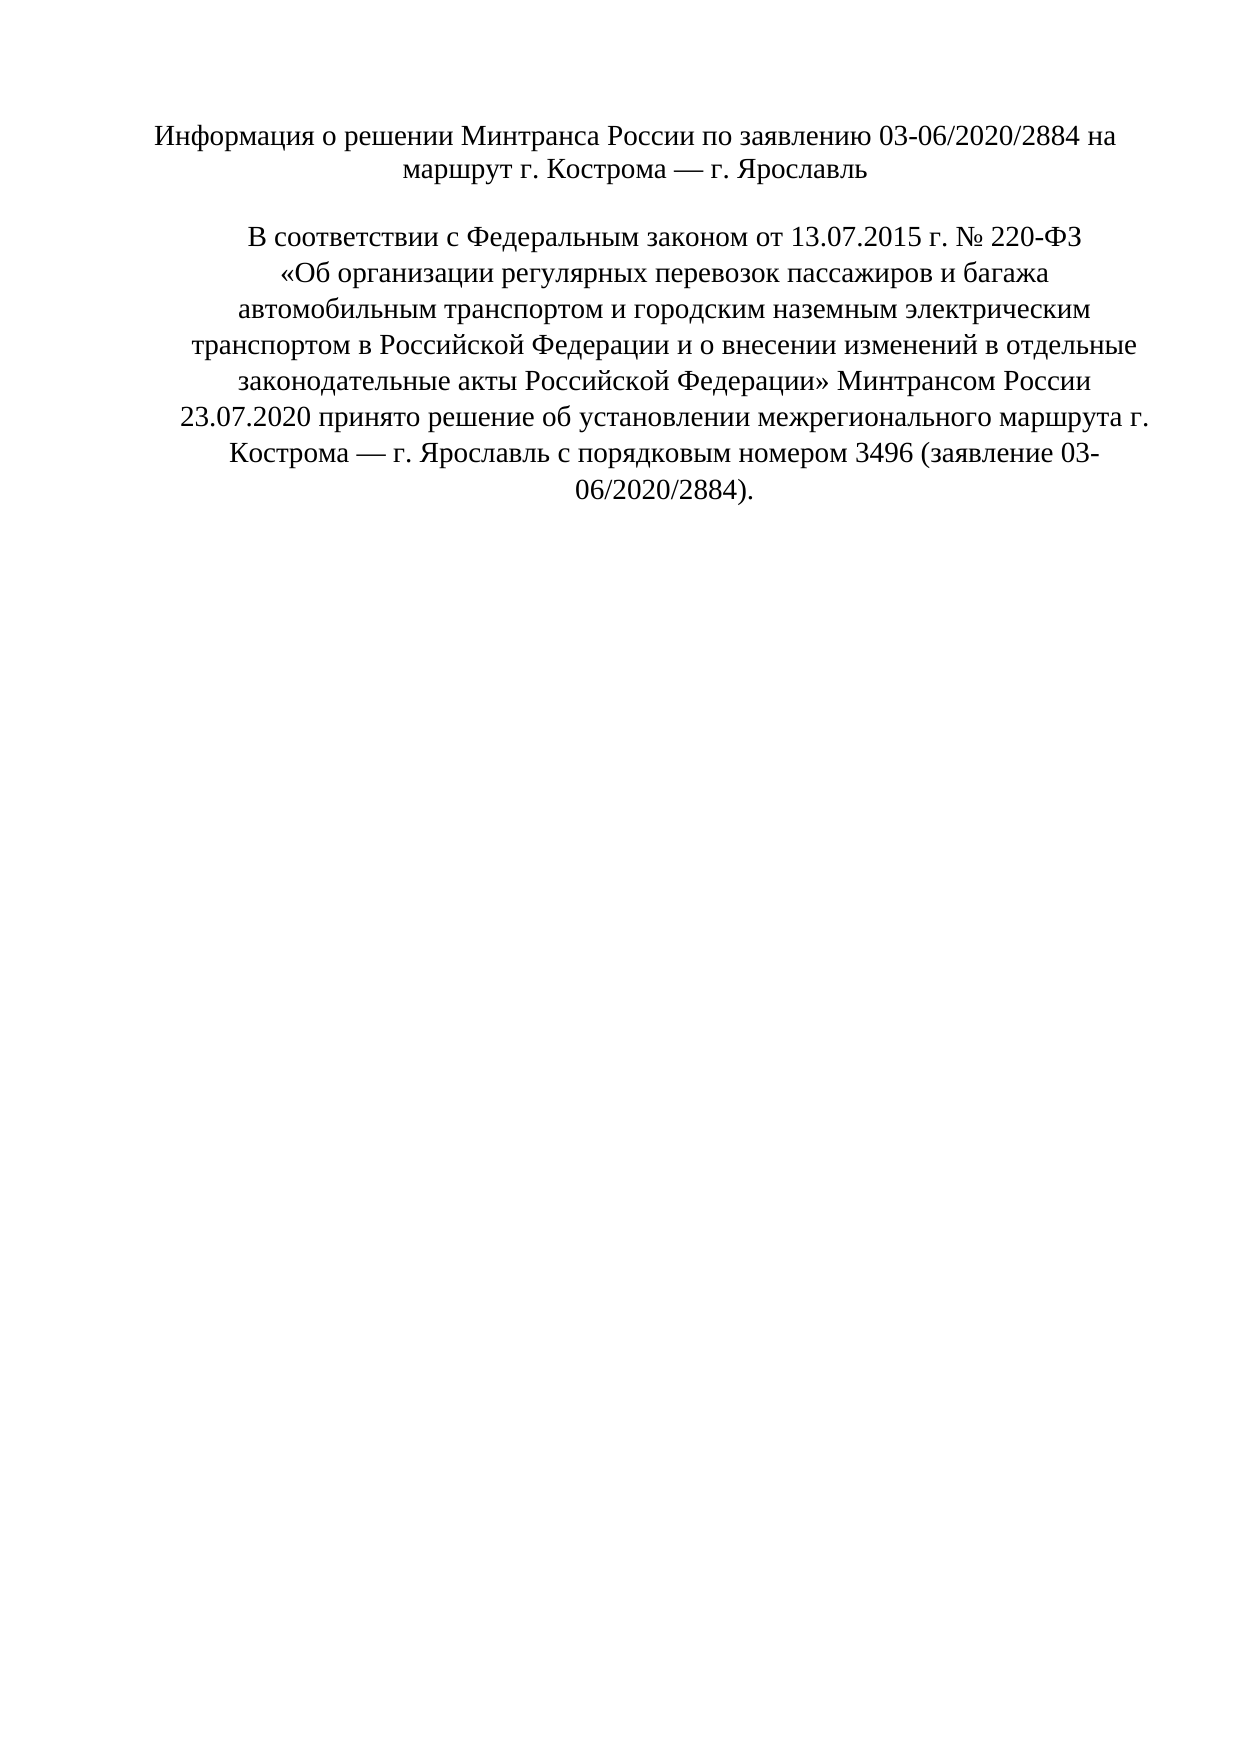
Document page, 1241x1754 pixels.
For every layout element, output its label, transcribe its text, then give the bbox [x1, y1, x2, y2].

text Информация о решении Минтранса России по заявлению 03-06/2020/2884 на маршрут г. Кострома — г. Ярославль [118, 118, 1152, 185]
text В соответствии с Федеральным законом от 13.07.2015 г. № 220-ФЗ «Об организации регулярных перевозок пассажиров и багажа автомобильным транспортом и городским наземным электрическим транспортом в Российской Федерации и о внесении изменений в отдельные законодательные акты Российской Федерации» Минтрансом России 23.07.2020 принято решение об установлении межрегионального маршрута г. Кострома — г. Ярославль с порядковым номером 3496 (заявление 03-06/2020/2884). [177, 219, 1152, 505]
